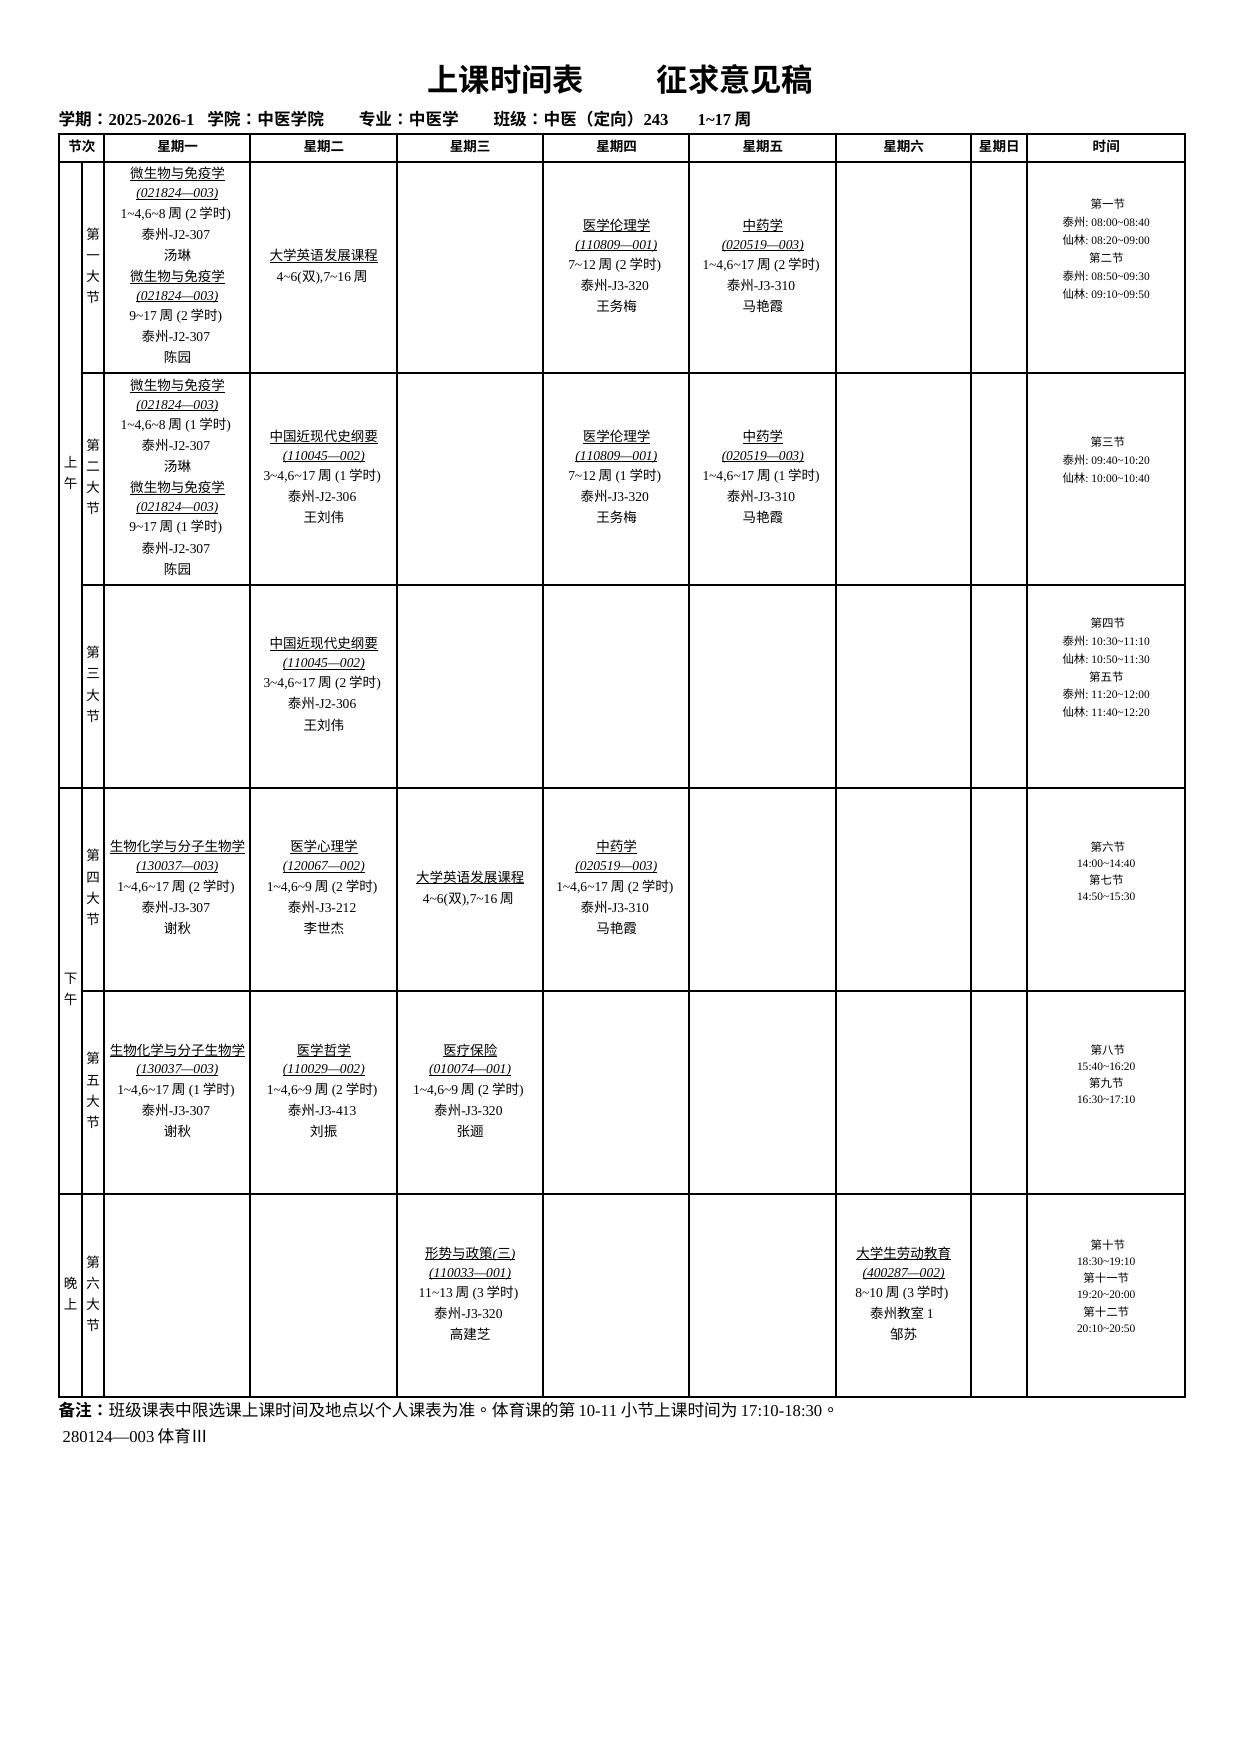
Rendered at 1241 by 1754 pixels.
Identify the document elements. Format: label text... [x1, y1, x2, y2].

table_cell [972, 789, 1026, 990]
table_cell 微生物与免疫学 (021824—003) 1~4,6~8周 (1学时) 泰州-J2-307 汤琳 微生物与免疫学 (021824—003) 9~17周 (1学时) 泰州-J2-307 陈园 [105, 374, 249, 583]
table_cell [972, 163, 1026, 372]
table_cell 形势与政策(三) (110033—001) 11~13周 (3学时) 泰州-J3-320 高建芝 [398, 1195, 542, 1396]
table_cell [690, 586, 835, 787]
table_cell 第四大节 [83, 789, 103, 990]
text 学期：2025-2026-1 学院：中医学院 专业：中医学 班级：中医（定向）243 1~17周 [58, 107, 1182, 130]
table_cell [972, 992, 1026, 1193]
table_header 星期六 [837, 135, 970, 161]
table_cell 医学伦理学 (110809—001) 7~12周 (2学时) 泰州-J3-320 王务梅 [544, 163, 688, 372]
table_cell [544, 992, 688, 1193]
table_cell 大学英语发展课程 4~6(双),7~16周 [251, 163, 396, 372]
table_header 星期四 [544, 135, 688, 161]
table_cell [837, 374, 970, 583]
table_cell 第五大节 [83, 992, 103, 1193]
table_cell [544, 1195, 688, 1396]
table_cell 第二大节 [83, 374, 103, 583]
text 备注：班级课表中限选课上课时间及地点以个人课表为准。体育课的第10-11小节上课时间为17:10-18:30。 [58, 1398, 1182, 1421]
table_cell [398, 586, 542, 787]
table_cell [105, 586, 249, 787]
table_cell 第三节 泰州: 09:40~10:20 仙林: 10:00~10:40 [1028, 374, 1184, 583]
table_cell 第十节 18:30~19:10 第十一节 19:20~20:00 第十二节 20:10~20:50 [1028, 1195, 1184, 1396]
table_cell 生物化学与分子生物学 (130037—003) 1~4,6~17周 (1学时) 泰州-J3-307 谢秋 [105, 992, 249, 1193]
table_cell [972, 1195, 1026, 1396]
table_cell 第三大节 [83, 586, 103, 787]
table_cell [972, 586, 1026, 787]
table_cell 下午 [60, 789, 81, 1193]
table_cell 中药学 (020519—003) 1~4,6~17周 (2学时) 泰州-J3-310 马艳霞 [544, 789, 688, 990]
table_cell 生物化学与分子生物学 (130037—003) 1~4,6~17周 (2学时) 泰州-J3-307 谢秋 [105, 789, 249, 990]
table_cell [544, 586, 688, 787]
table_cell 第一节 泰州: 08:00~08:40 仙林: 08:20~09:00 第二节 泰州: 08:50~09:30 仙林: 09:10~09:50 [1028, 163, 1184, 372]
table_header 时间 [1028, 135, 1184, 161]
table_cell 第六节 14:00~14:40 第七节 14:50~15:30 [1028, 789, 1184, 990]
table_header 星期二 [251, 135, 396, 161]
table_cell [690, 1195, 835, 1396]
table_cell 第六大节 [83, 1195, 103, 1396]
table_cell 中药学 (020519—003) 1~4,6~17周 (1学时) 泰州-J3-310 马艳霞 [690, 374, 835, 583]
text 上课时间表 征求意见稿 [58, 58, 1182, 101]
table_cell 大学英语发展课程 4~6(双),7~16周 [398, 789, 542, 990]
table_cell [837, 992, 970, 1193]
table_cell 第四节 泰州: 10:30~11:10 仙林: 10:50~11:30 第五节 泰州: 11:20~12:00 仙林: 11:40~12:20 [1028, 586, 1184, 787]
table_cell 大学生劳动教育 (400287—002) 8~10周 (3学时) 泰州教室1 邹苏 [837, 1195, 970, 1396]
table_cell 晚上 [60, 1195, 81, 1396]
table_cell [398, 374, 542, 583]
table_cell 微生物与免疫学 (021824—003) 1~4,6~8周 (2学时) 泰州-J2-307 汤琳 微生物与免疫学 (021824—003) 9~17周 (2学时) 泰州-J2-307 陈园 [105, 163, 249, 372]
table_cell 中药学 (020519—003) 1~4,6~17周 (2学时) 泰州-J3-310 马艳霞 [690, 163, 835, 372]
table_cell 第八节 15:40~16:20 第九节 16:30~17:10 [1028, 992, 1184, 1193]
table_cell [837, 586, 970, 787]
table_cell [251, 1195, 396, 1396]
table_cell 医学哲学 (110029—002) 1~4,6~9周 (2学时) 泰州-J3-413 刘振 [251, 992, 396, 1193]
table_cell 中国近现代史纲要 (110045—002) 3~4,6~17周 (2学时) 泰州-J2-306 王刘伟 [251, 586, 396, 787]
table_cell 中国近现代史纲要 (110045—002) 3~4,6~17周 (1学时) 泰州-J2-306 王刘伟 [251, 374, 396, 583]
table_cell 医学心理学 (120067—002) 1~4,6~9周 (2学时) 泰州-J3-212 李世杰 [251, 789, 396, 990]
table_cell [105, 1195, 249, 1396]
table_header 节次 [60, 135, 103, 161]
table_cell 医学伦理学 (110809—001) 7~12周 (1学时) 泰州-J3-320 王务梅 [544, 374, 688, 583]
text 280124—003体育Ⅲ [58, 1424, 1182, 1447]
table_cell [837, 163, 970, 372]
table_cell [398, 163, 542, 372]
table_cell [690, 992, 835, 1193]
table_cell [972, 374, 1026, 583]
table_cell 第一大节 [83, 163, 103, 372]
table_cell 医疗保险 (010074—001) 1~4,6~9周 (2学时) 泰州-J3-320 张逦 [398, 992, 542, 1193]
table_cell [690, 789, 835, 990]
table_header 星期三 [398, 135, 542, 161]
table_cell [837, 789, 970, 990]
table_cell 上午 [60, 163, 81, 787]
table_header 星期五 [690, 135, 835, 161]
table_header 星期一 [105, 135, 249, 161]
table_header 星期日 [972, 135, 1026, 161]
